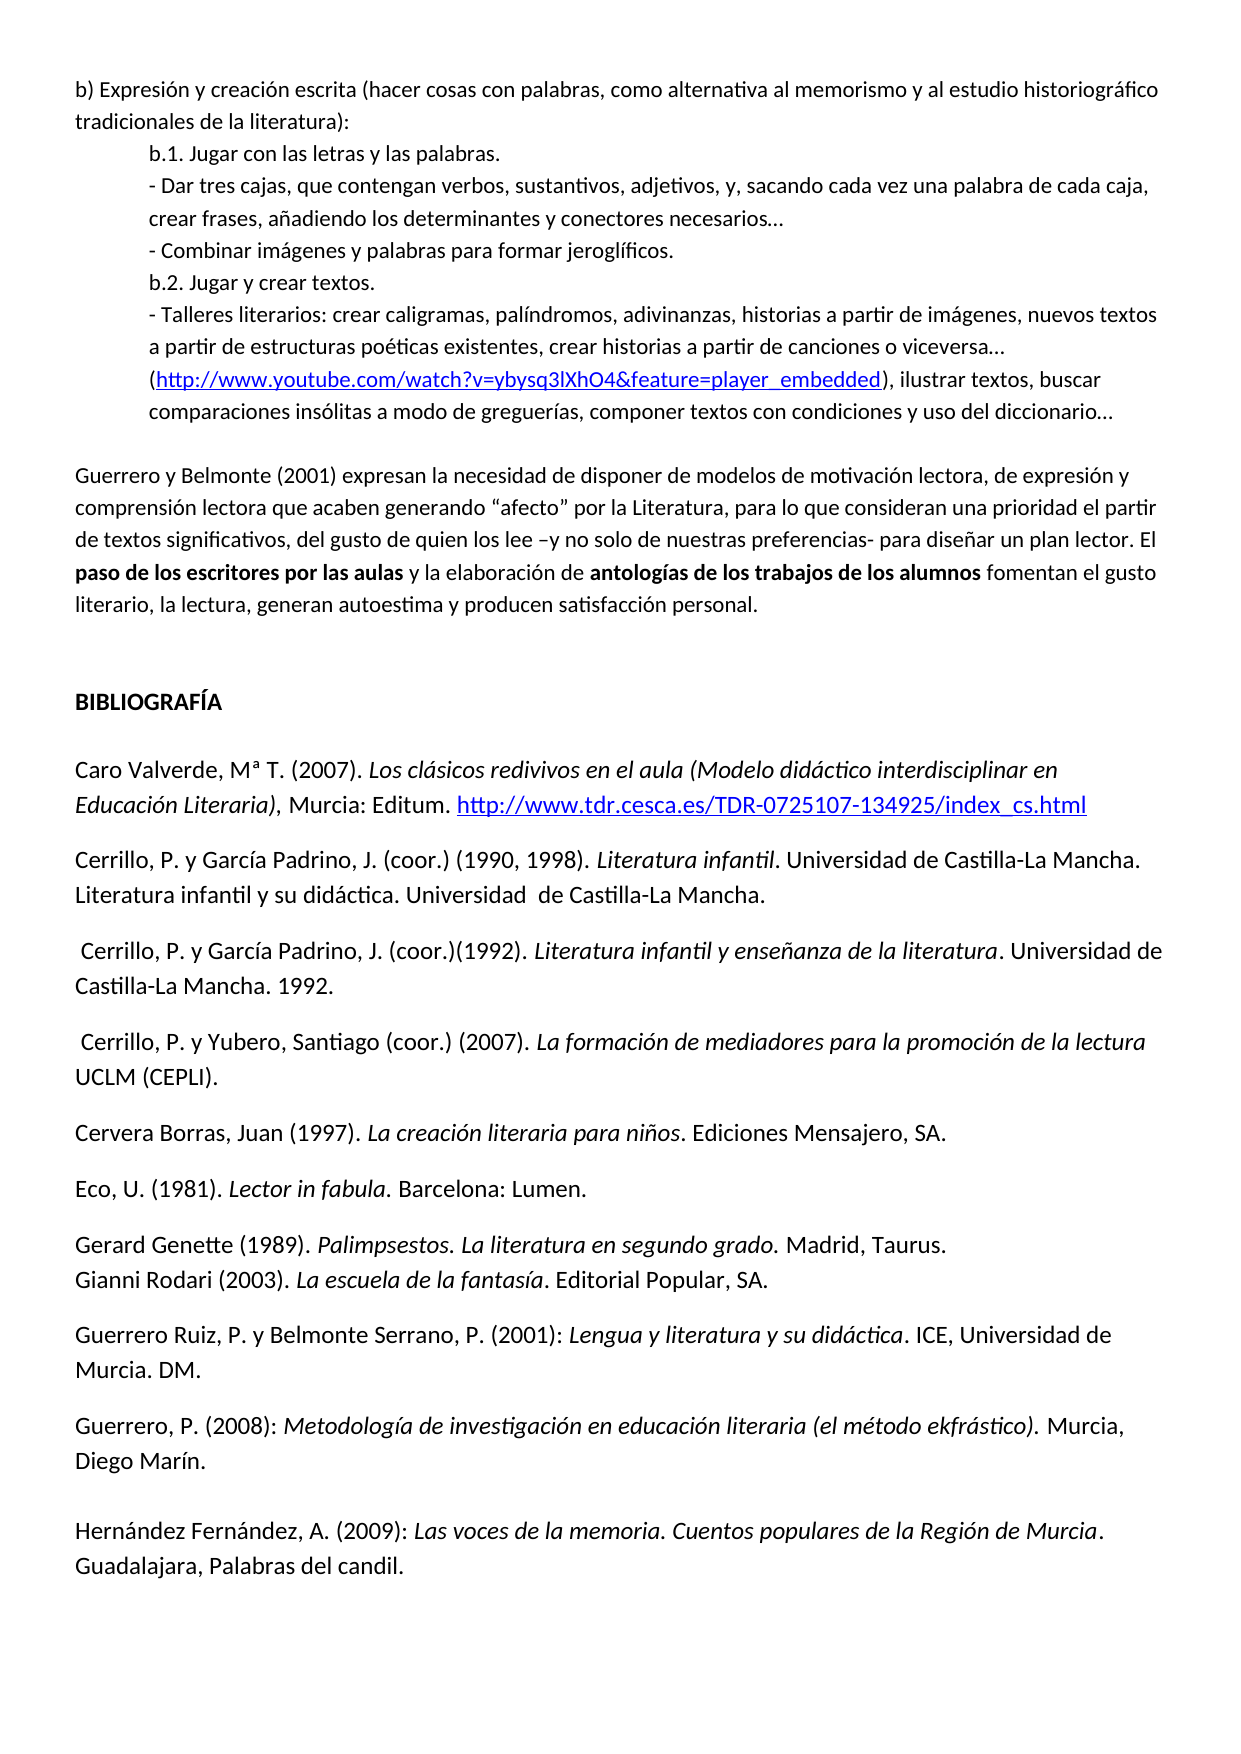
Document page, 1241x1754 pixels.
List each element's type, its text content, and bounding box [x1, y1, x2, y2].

text Hernández Fernández, A. (2009): Las voces de la memoria. Cuentos populares de la Región de Murcia. Guadalajara, Palabras del candil. [75, 1515, 1165, 1581]
text Caro Valverde, Mª T. (2007). Los clásicos redivivos en el aula (Modelo didáctico interdisciplinar en Educación Literaria), Murcia: Editum. http://www.tdr.cesca.es/TDR-0725107-134925/index_cs.html [75, 754, 1165, 819]
text Gerard Genette (1989). Palimpsestos. La literatura en segundo grado. Madrid, Taurus. [75, 1229, 1165, 1259]
text Guerrero y Belmonte (2001) expresan la necesidad de disponer de modelos de motivación lectora, de expresión y comprensión lectora que acaben generando “afecto” por la Literatura, para lo que consideran una prioridad el partir de textos significativos, del gusto de quien los lee –y no solo de nuestras preferencias- para diseñar un plan lector. El paso de los escritores por las aulas y la elaboración de antologías de los trabajos de los alumnos fomentan el gusto literario, la lectura, generan autoestima y producen satisfacción personal. [75, 461, 1165, 618]
text - Combinar imágenes y palabras para formar jeroglíficos. [149, 236, 1165, 264]
text Cerrillo, P. y García Padrino, J. (coor.)(1992). Literatura infantil y enseñanza de la literatura. Universidad de Castilla-La Mancha. 1992. [75, 935, 1165, 1001]
text Gianni Rodari (2003). La escuela de la fantasía. Editorial Popular, SA. [75, 1264, 1165, 1294]
text Cerrillo, P. y García Padrino, J. (coor.) (1990, 1998). Literatura infantil. Universidad de Castilla-La Mancha. Literatura infantil y su didáctica. Universidad de Castilla-La Mancha. [75, 844, 1165, 910]
text BIBLIOGRAFÍA [75, 687, 1165, 717]
text b) Expresión y creación escrita (hacer cosas con palabras, como alternativa al memorismo y al estudio historiográfico tradicionales de la literatura): [75, 75, 1165, 135]
text Guerrero, P. (2008): Metodología de investigación en educación literaria (el método ekfrástico). Murcia, Diego Marín. [75, 1410, 1165, 1476]
text Cerrillo, P. y Yubero, Santiago (coor.) (2007). La formación de mediadores para la promoción de la lectura UCLM (CEPLI). [75, 1026, 1165, 1092]
text b.2. Jugar y crear textos. [149, 268, 1165, 296]
text - Talleres literarios: crear caligramas, palíndromos, adivinanzas, historias a partir de imágenes, nuevos textos a partir de estructuras poéticas existentes, crear historias a partir de canciones o viceversa… (http://www.youtube.com/watch?v=ybysq3lXhO4&feature=player_embedded), ilustrar textos, buscar comparaciones insólitas a modo de greguerías, componer textos con condiciones y uso del diccionario… [149, 300, 1165, 425]
text Eco, U. (1981). Lector in fabula. Barcelona: Lumen. [75, 1173, 1165, 1203]
text Cervera Borras, Juan (1997). La creación literaria para niños. Ediciones Mensajero, SA. [75, 1117, 1165, 1148]
text Guerrero Ruiz, P. y Belmonte Serrano, P. (2001): Lengua y literatura y su didáctica. ICE, Universidad de Murcia. DM. [75, 1319, 1165, 1385]
text b.1. Jugar con las letras y las palabras. [149, 139, 1165, 167]
text - Dar tres cajas, que contengan verbos, sustantivos, adjetivos, y, sacando cada vez una palabra de cada caja, crear frases, añadiendo los determinantes y conectores necesarios… [149, 172, 1165, 232]
